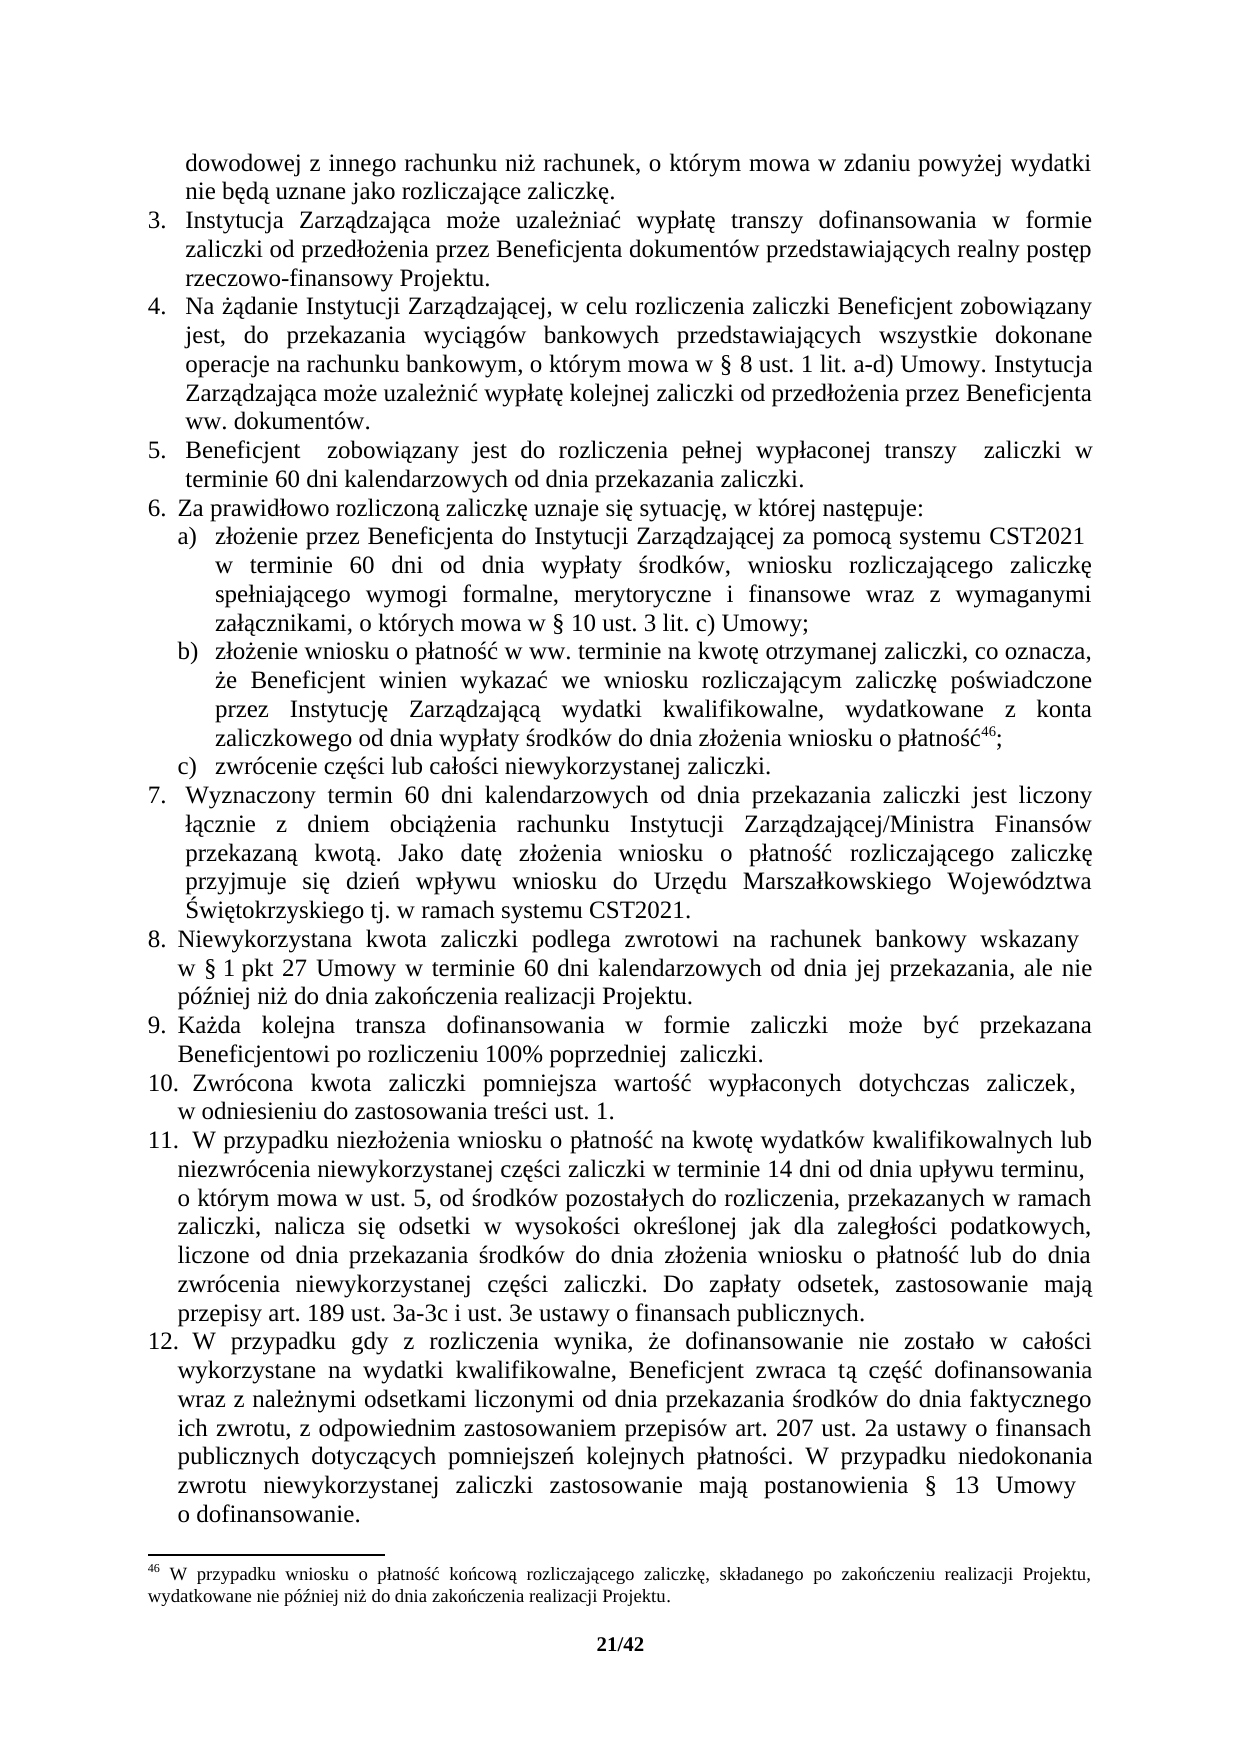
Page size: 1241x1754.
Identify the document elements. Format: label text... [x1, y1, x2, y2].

list Zwrócona kwota zaliczki pomniejsza wartość wypłaconych dotychczas zaliczek, w odniesieniu do zastosowania treści ust. 1. [148, 1068, 1093, 1125]
list złożenie przez Beneficjenta do Instytucji Zarządzającej za pomocą systemu CST2021 w terminie 60 dni od dnia wypłaty środków, wniosku rozliczającego zaliczkę spełniającego wymogi formalne, merytoryczne i finansowe wraz z wymaganymi załącznikami, o których mowa w § 10 ust. 3 lit. c) Umowy; [177, 521, 1093, 636]
list W przypadku gdy z rozliczenia wynika, że dofinansowanie nie zostało w całości wykorzystane na wydatki kwalifikowalne, Beneficjent zwraca tą część dofinansowania wraz z należnymi odsetkami liczonymi od dnia przekazania środków do dnia faktycznego ich zwrotu, z odpowiednim zastosowaniem przepisów art. 207 ust. 2a ustawy o finansach publicznych dotyczących pomniejszeń kolejnych płatności. W przypadku niedokonania zwrotu niewykorzystanej zaliczki zastosowanie mają postanowienia § 13 Umowy o dofinansowanie. [148, 1326, 1093, 1528]
list W przypadku niezłożenia wniosku o płatność na kwotę wydatków kwalifikowalnych lub niezwrócenia niewykorzystanej części zaliczki w terminie 14 dni od dnia upływu terminu, o którym mowa w ust. 5, od środków pozostałych do rozliczenia, przekazanych w ramach zaliczki, nalicza się odsetki w wysokości określonej jak dla zaległości podatkowych, liczone od dnia przekazania środków do dnia złożenia wniosku o płatność lub do dnia zwrócenia niewykorzystanej części zaliczki. Do zapłaty odsetek, zastosowanie mają przepisy art. 189 ust. 3a-3c i ust. 3e ustawy o finansach publicznych. [148, 1125, 1093, 1326]
list Na żądanie Instytucji Zarządzającej, w celu rozliczenia zaliczki Beneficjent zobowiązany jest, do przekazania wyciągów bankowych przedstawiających wszystkie dokonane operacje na rachunku bankowym, o którym mowa w § 8 ust. 1 lit. a-d) Umowy. Instytucja Zarządzająca może uzależnić wypłatę kolejnej zaliczki od przedłożenia przez Beneficjenta ww. dokumentów. [148, 291, 1093, 435]
list Instytucja Zarządzająca może uzależniać wypłatę transzy dofinansowania w formie zaliczki od przedłożenia przez Beneficjenta dokumentów przedstawiających realny postęp rzeczowo-finansowy Projektu. [148, 205, 1093, 291]
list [148, 148, 1093, 205]
list zwrócenie części lub całości niewykorzystanej zaliczki. [177, 751, 1093, 780]
list Każda kolejna transza dofinansowania w formie zaliczki może być przekazana Beneficjentowi po rozliczeniu 100% poprzedniej zaliczki. [148, 1010, 1093, 1068]
list Beneficjent zobowiązany jest do rozliczenia pełnej wypłaconej transzy zaliczki w terminie 60 dni kalendarzowych od dnia przekazania zaliczki. [148, 435, 1093, 493]
list Niewykorzystana kwota zaliczki podlega zwrotowi na rachunek bankowy wskazany w § 1 pkt 27 Umowy w terminie 60 dni kalendarzowych od dnia jej przekazania, ale nie później niż do dnia zakończenia realizacji Projektu. [148, 924, 1093, 1010]
list złożenie wniosku o płatność w ww. terminie na kwotę otrzymanej zaliczki, co oznacza, że Beneficjent winien wykazać we wniosku rozliczającym zaliczkę poświadczone przez Instytucję Zarządzającą wydatki kwalifikowalne, wydatkowane z konta zaliczkowego od dnia wypłaty środków do dnia złożenia wniosku o płatność; [177, 636, 1093, 751]
list Za prawidłowo rozliczoną zaliczkę uznaje się sytuację, w której następuje: [148, 493, 1093, 521]
list Wyznaczony termin 60 dni kalendarzowych od dnia przekazania zaliczki jest liczony łącznie z dniem obciążenia rachunku Instytucji Zarządzającej/Ministra Finansów przekazaną kwotą. Jako datę złożenia wniosku o płatność rozliczającego zaliczkę przyjmuje się dzień wpływu wniosku do Urzędu Marszałkowskiego Województwa Świętokrzyskiego tj. w ramach systemu CST2021. [148, 780, 1093, 924]
